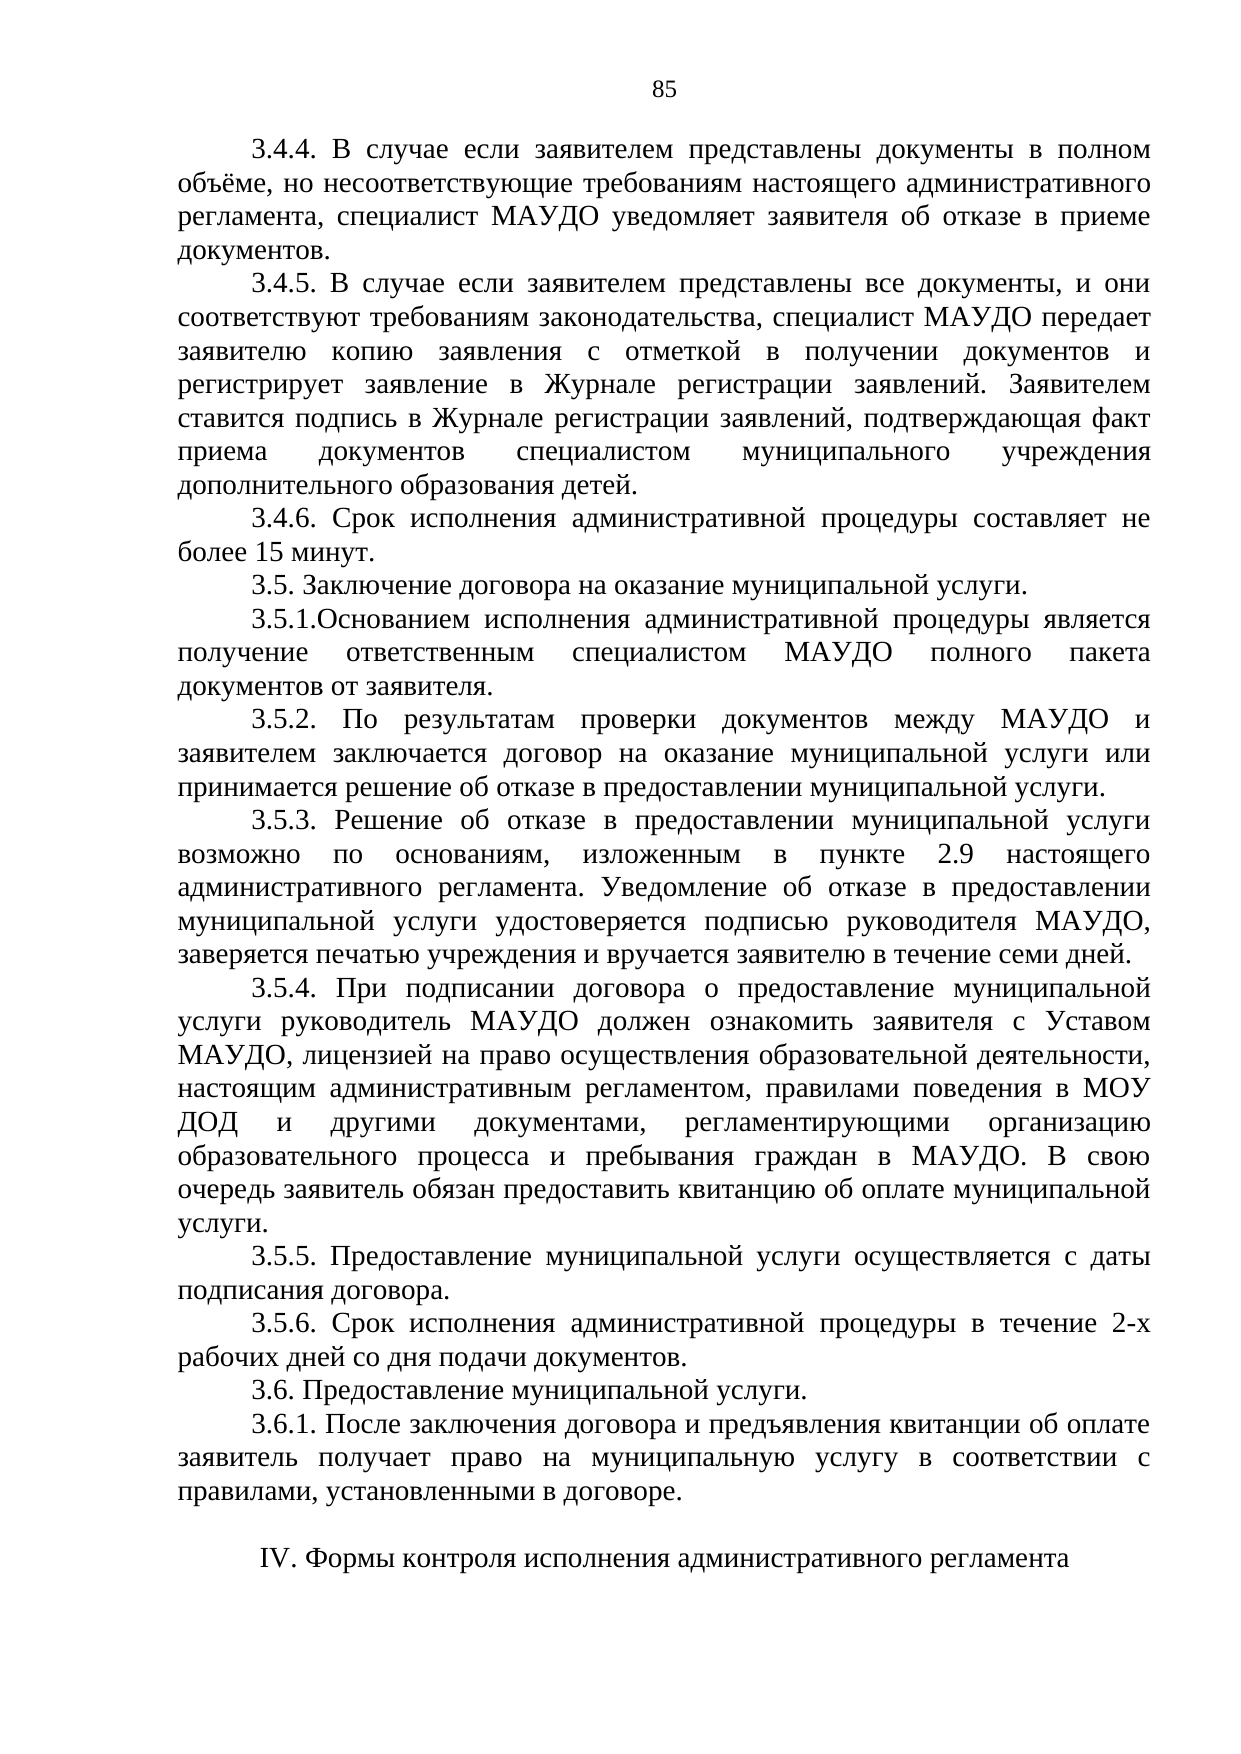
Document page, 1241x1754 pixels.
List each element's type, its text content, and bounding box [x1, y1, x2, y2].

text 3.6. Предоставление муниципальной услуги. [177, 1372, 1152, 1406]
text 3.5.5. Предоставление муниципальной услуги осуществляется с даты подписания договора. [177, 1238, 1152, 1305]
text IV. Формы контроля исполнения административного регламента [177, 1540, 1152, 1574]
text 3.4.5. В случае если заявителем представлены все документы, и они соответствуют требованиям законодательства, специалист МАУДО передает заявителю копию заявления с отметкой в получении документов и регистрирует заявление в Журнале регистрации заявлений. Заявителем ставится подпись в Журнале регистрации заявлений, подтверждающая факт приема документов специалистом муниципального учреждения дополнительного образования детей. [177, 266, 1152, 500]
text 3.5.4. При подписании договора о предоставление муниципальной услуги руководитель МАУДО должен ознакомить заявителя с Уставом МАУДО, лицензией на право осуществления образовательной деятельности, настоящим административным регламентом, правилами поведения в МОУ ДОД и другими документами, регламентирующими организацию образовательного процесса и пребывания граждан в МАУДО. В свою очередь заявитель обязан предоставить квитанцию об оплате муниципальной услуги. [177, 970, 1152, 1238]
text 3.6.1. После заключения договора и предъявления квитанции об оплате заявитель получает право на муниципальную услугу в соответствии с правилами, установленными в договоре. [177, 1406, 1152, 1507]
text 3.4.6. Срок исполнения административной процедуры составляет не более 15 минут. [177, 500, 1152, 567]
text 3.5.3. Решение об отказе в предоставлении муниципальной услуги возможно по основаниям, изложенным в пункте 2.9 настоящего административного регламента. Уведомление об отказе в предоставлении муниципальной услуги удостоверяется подписью руководителя МАУДО, заверяется печатью учреждения и вручается заявителю в течение семи дней. [177, 802, 1152, 970]
text 3.5.2. По результатам проверки документов между МАУДО и заявителем заключается договор на оказание муниципальной услуги или принимается решение об отказе в предоставлении муниципальной услуги. [177, 702, 1152, 802]
text 3.5. Заключение договора на оказание муниципальной услуги. [177, 567, 1152, 601]
text 3.5.1.Основанием исполнения административной процедуры является получение ответственным специалистом МАУДО полного пакета документов от заявителя. [177, 601, 1152, 702]
text 3.4.4. В случае если заявителем представлены документы в полном объёме, но несоответствующие требованиям настоящего административного регламента, специалист МАУДО уведомляет заявителя об отказе в приеме документов. [177, 131, 1152, 266]
text 3.5.6. Срок исполнения административной процедуры в течение 2-х рабочих дней со дня подачи документов. [177, 1305, 1152, 1372]
